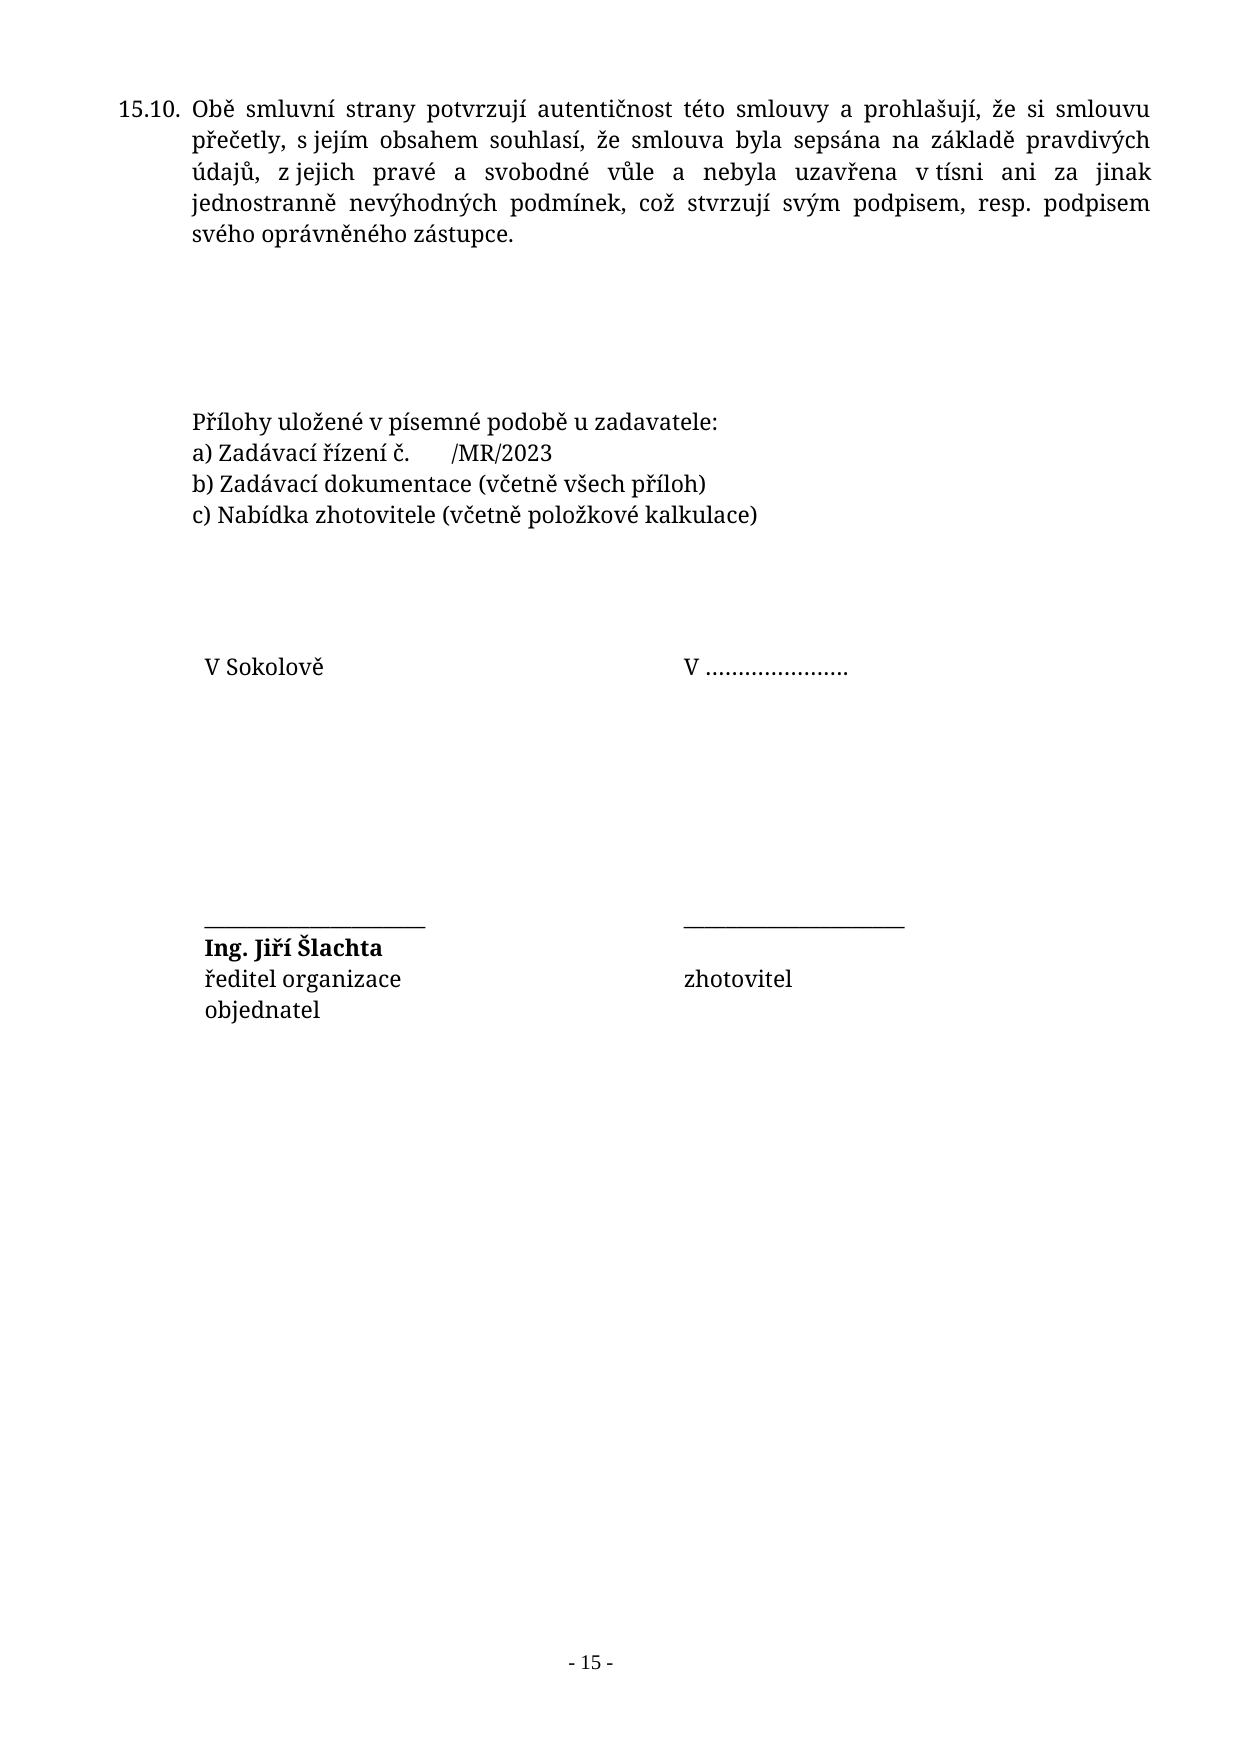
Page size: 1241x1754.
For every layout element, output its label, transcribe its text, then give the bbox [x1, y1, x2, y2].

text a) Zadávací řízení č. /MR/2023 [192, 437, 1152, 468]
text b) Zadávací dokumentace (včetně všech příloh) [192, 468, 1152, 499]
text c) Nabídka zhotovitele (včetně položkové kalkulace) [192, 499, 1152, 530]
table_header V Sokolově [193, 650, 672, 900]
text Přílohy uložené v písemné podobě u zadavatele: [192, 405, 1152, 437]
text 15.10. Obě smluvní strany potvrzují autentičnost této smlouvy a prohlašují, že si smlouvu přečetly, s jejím obsahem souhlasí, že smlouva byla sepsána na základě pravdivých údajů, z jejich pravé a svobodné vůle a nebyla uzavřena v tísni ani za jinak jednostranně nevýhodných podmínek, což stvrzují svým podpisem, resp. podpisem svého oprávněného zástupce. [118, 93, 1152, 249]
table_cell _____________________ Ing. Jiří Šlachta ředitel organizace objednatel [193, 900, 672, 1025]
table_header V …………………. [672, 650, 1152, 900]
table_cell _____________________ zhotovitel [672, 900, 1152, 1025]
